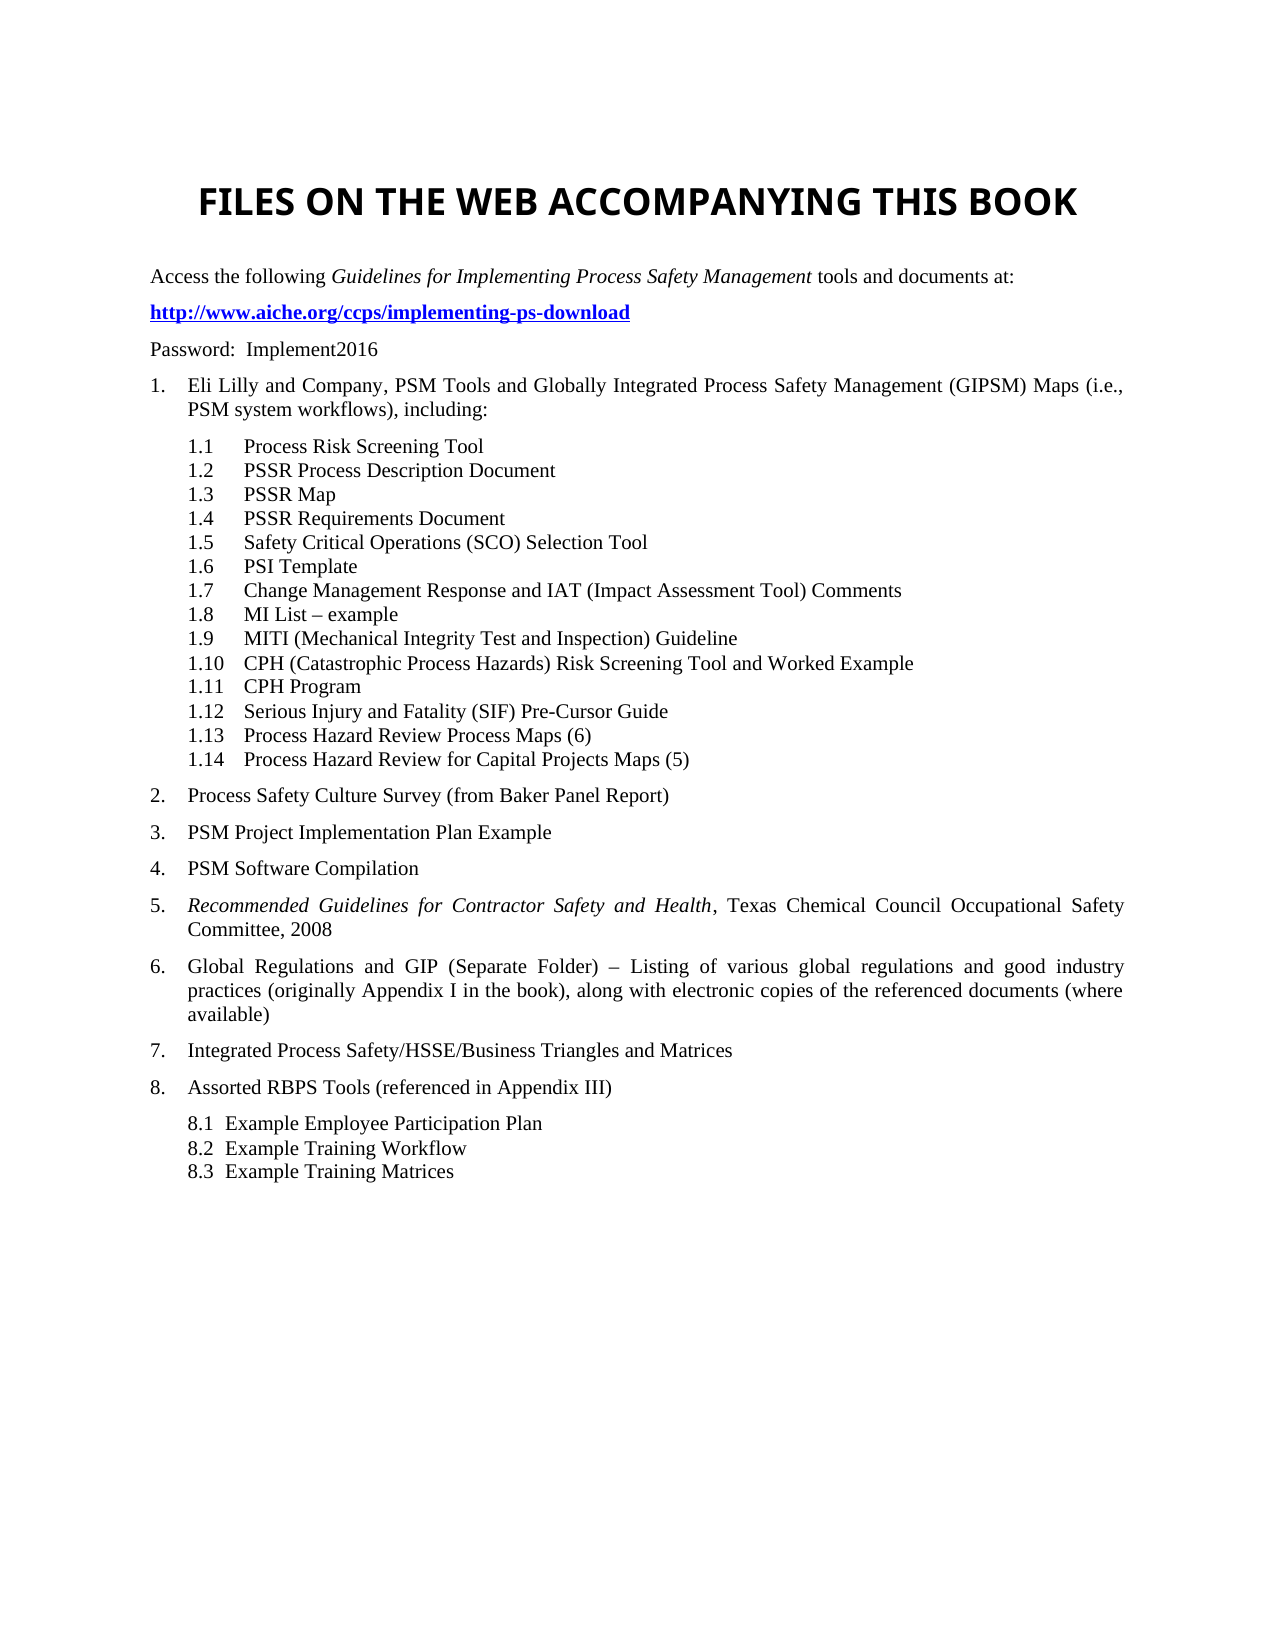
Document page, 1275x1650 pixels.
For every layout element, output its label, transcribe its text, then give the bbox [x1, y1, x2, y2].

list PSI Template [187, 554, 1125, 578]
text http://www.aiche.org/ccps/implementing-ps-download [150, 300, 1125, 324]
list Global Regulations and GIP (Separate Folder) – Listing of various global regulations and good industry practices (originally Appendix I in the book), along with electronic copies of the referenced documents (where available) [150, 953, 1125, 1026]
list Process Risk Screening Tool [187, 434, 1125, 458]
list PSSR Requirements Document [187, 506, 1125, 530]
list Process Hazard Review for Capital Projects Maps (5) [187, 747, 1125, 771]
text Password: Implement2016 [150, 337, 1125, 361]
list Example Training Matrices [187, 1159, 1125, 1183]
list PSM Project Implementation Plan Example [150, 820, 1125, 844]
list Integrated Process Safety/HSSE/Business Triangles and Matrices [150, 1038, 1125, 1062]
list Process Safety Culture Survey (from Baker Panel Report) [150, 783, 1125, 807]
list CPH (Catastrophic Process Hazards) Risk Screening Tool and Worked Example [187, 650, 1125, 674]
list Process Hazard Review Process Maps (6) [187, 723, 1125, 747]
list Serious Injury and Fatality (SIF) Pre-Cursor Guide [187, 698, 1125, 723]
text files on the web Accompanying This book [150, 175, 1125, 226]
list PSSR Map [187, 482, 1125, 506]
list MI List – example [187, 602, 1125, 626]
list Safety Critical Operations (SCO) Selection Tool [187, 530, 1125, 554]
list Example Employee Participation Plan [187, 1111, 1125, 1135]
text Access the following Guidelines for Implementing Process Safety Management tools and documents at: [150, 263, 1125, 288]
list Eli Lilly and Company, PSM Tools and Globally Integrated Process Safety Management (GIPSM) Maps (i.e., PSM system workflows), including: [150, 373, 1125, 421]
list CPH Program [187, 674, 1125, 698]
list Recommended Guidelines for Contractor Safety and Health, Texas Chemical Council Occupational Safety Committee, 2008 [150, 893, 1125, 941]
list PSSR Process Description Document [187, 458, 1125, 482]
list PSM Software Compilation [150, 856, 1125, 880]
list Change Management Response and IAT (Impact Assessment Tool) Comments [187, 578, 1125, 602]
list MITI (Mechanical Integrity Test and Inspection) Guideline [187, 626, 1125, 650]
list Assorted RBPS Tools (referenced in Appendix III) [150, 1075, 1125, 1099]
list Example Training Workflow [187, 1135, 1125, 1159]
